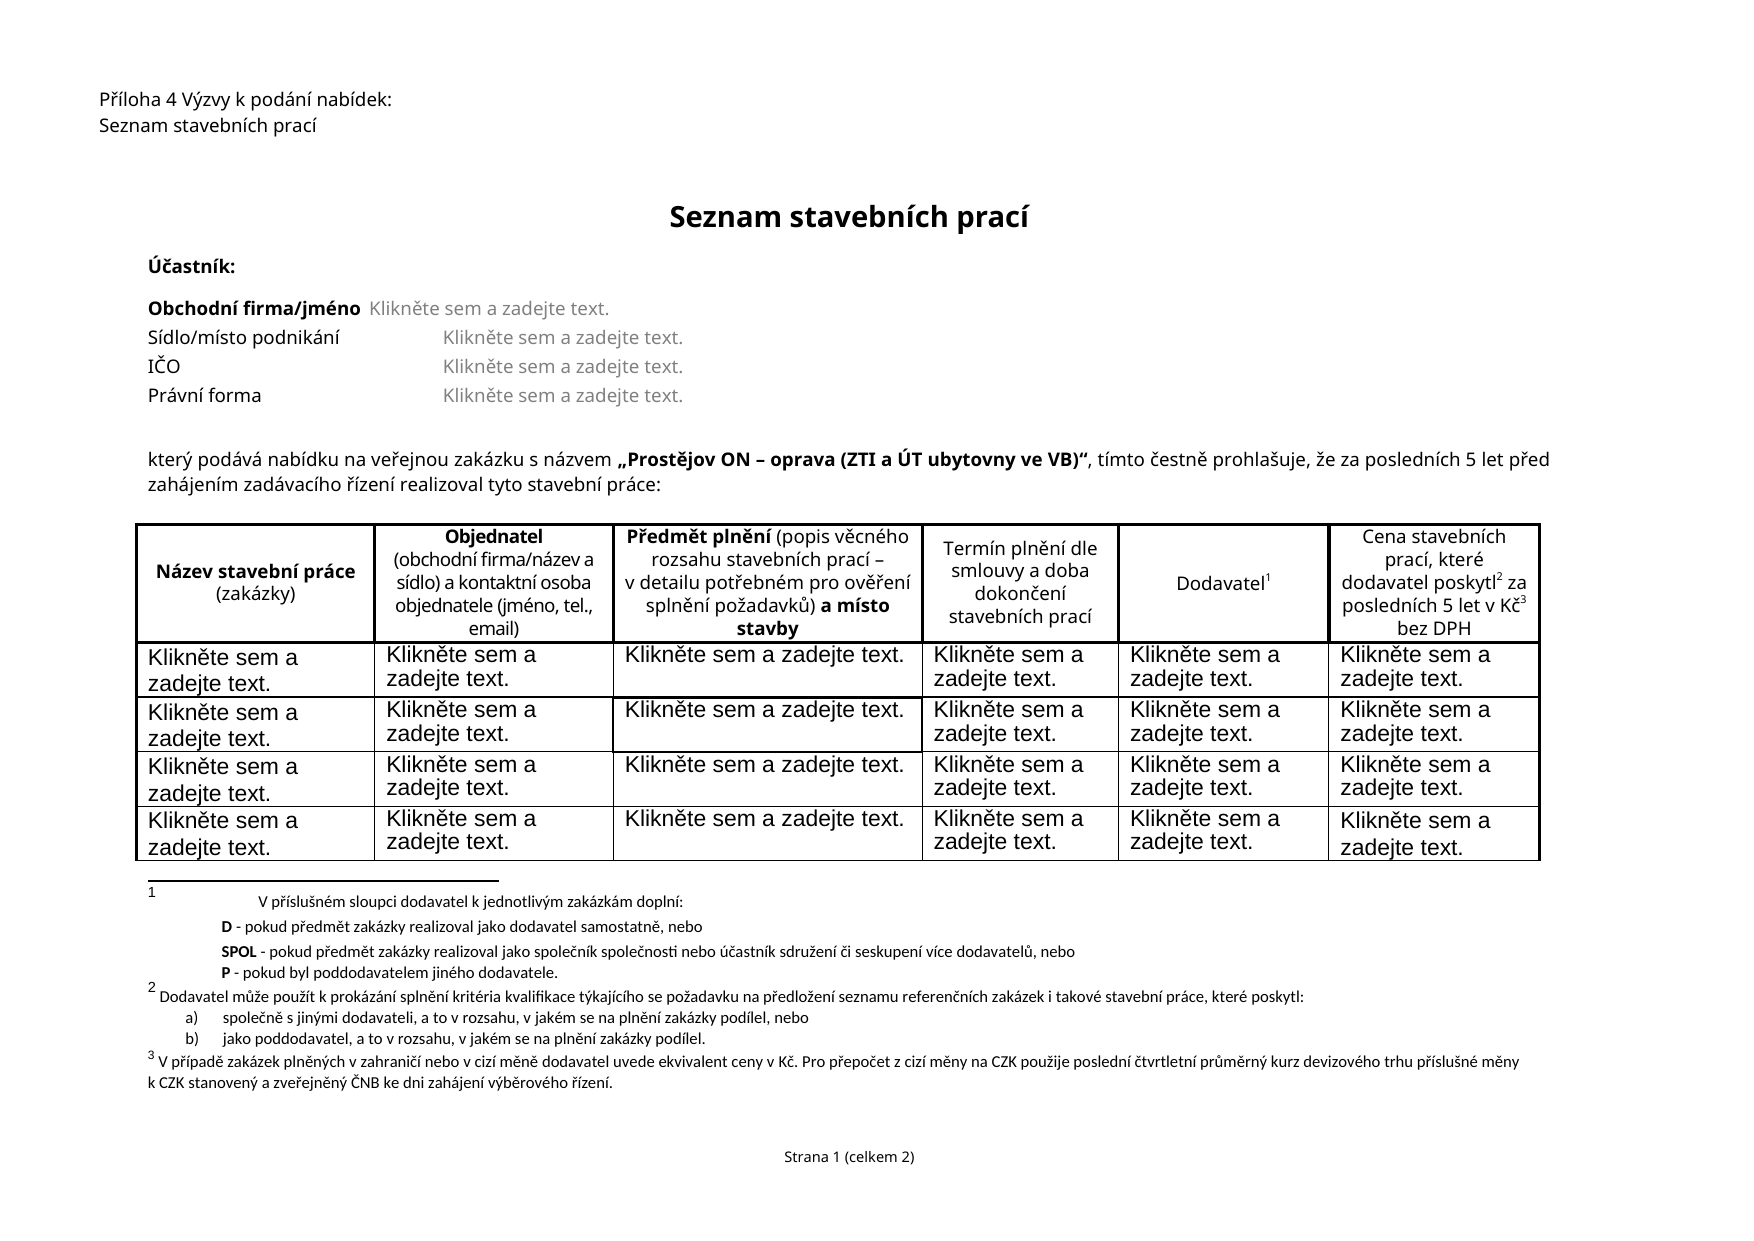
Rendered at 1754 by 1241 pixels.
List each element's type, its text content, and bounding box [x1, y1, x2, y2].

text Účastník: [148, 249, 1551, 279]
table_header Název stavební práce (zakázky) [138, 526, 373, 641]
title Seznam stavebních prací [148, 196, 1551, 236]
table_header Termín plnění dle smlouvy a doba dokončení stavebních prací [924, 526, 1117, 641]
table_header Předmět plnění (popis věcného rozsahu stavebních prací – v detailu potřebném pro ověření splnění požadavků) a místo stavby [615, 526, 921, 641]
table_header Dodavatel [1120, 526, 1327, 641]
table_header Cena stavebních prací, které dodavatel poskytl za posledních 5 let v Kč bez DPH [1331, 526, 1538, 641]
text Právní forma [148, 379, 1551, 408]
text Obchodní firma/jméno [148, 292, 1551, 321]
text IČO [148, 350, 1551, 379]
text který podává nabídku na veřejnou zakázku s názvem „Prostějov ON – oprava (ZTI a ÚT ubytovny ve VB)“, tímto čestně prohlašuje, že za posledních 5 let před zahájením zadávacího řízení realizoval tyto stavební práce: [148, 446, 1551, 497]
table_header Objednatel (obchodní firma/název a sídlo) a kontaktní osoba objednatele (jméno, tel., email) [376, 526, 612, 641]
text Sídlo/místo podnikání [148, 321, 1551, 350]
